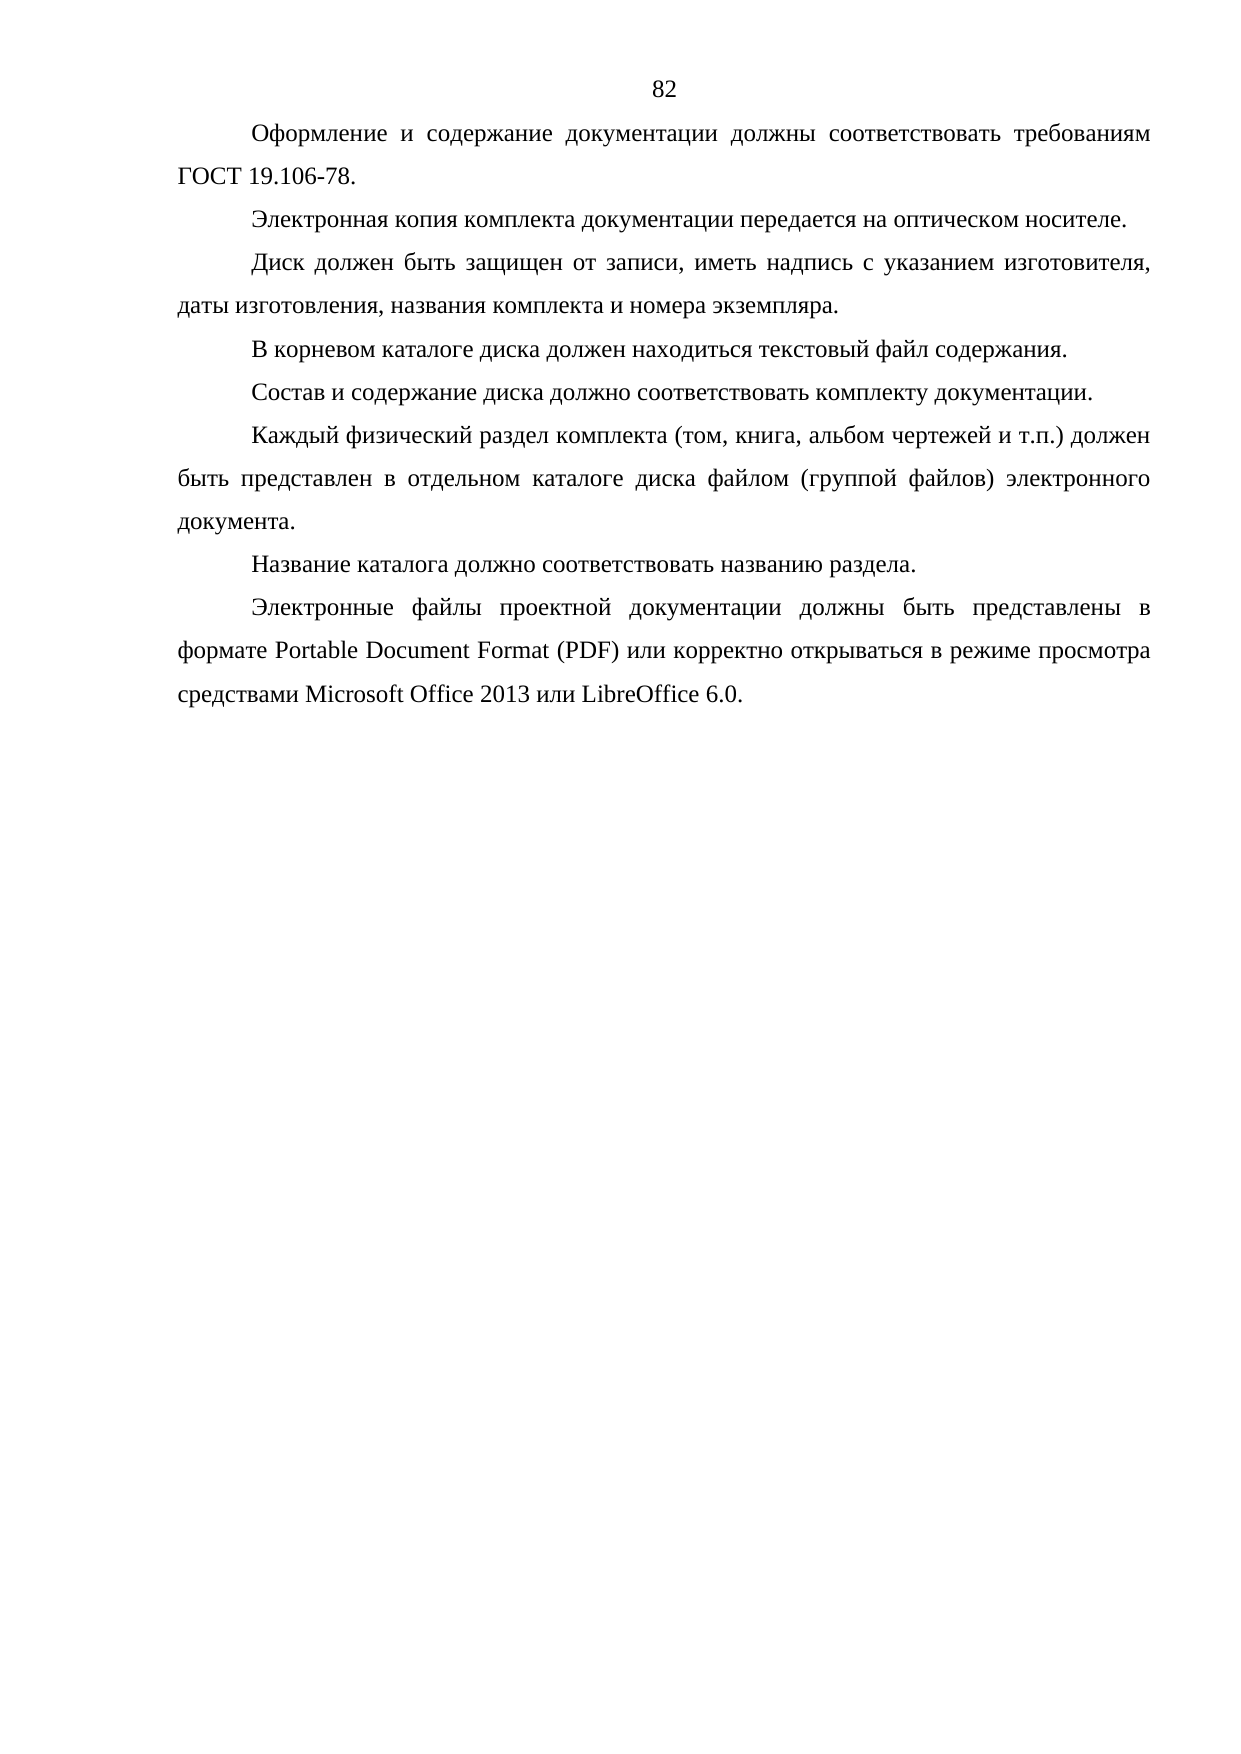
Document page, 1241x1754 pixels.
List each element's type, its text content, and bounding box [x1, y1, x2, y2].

text Электронные файлы проектной документации должны быть представлены в формате Portable Document Format (PDF) или корректно открываться в режиме просмотра средствами Microsoft Office 2013 или LibreOffice 6.0. [177, 592, 1152, 707]
text Оформление и содержание документации должны соответствовать требованиям ГОСТ 19.106-78. [177, 118, 1152, 190]
text Электронная копия комплекта документации передается на оптическом носителе. [177, 204, 1152, 233]
text В корневом каталоге диска должен находиться текстовый файл содержания. [177, 334, 1152, 362]
text Состав и содержание диска должно соответствовать комплекту документации. [177, 377, 1152, 406]
text Каждый физический раздел комплекта (том, книга, альбом чертежей и т.п.) должен быть представлен в отдельном каталоге диска файлом (группой файлов) электронного документа. [177, 420, 1152, 535]
text Диск должен быть защищен от записи, иметь надпись с указанием изготовителя, даты изготовления, названия комплекта и номера экземпляра. [177, 247, 1152, 319]
text Название каталога должно соответствовать названию раздела. [177, 549, 1152, 578]
